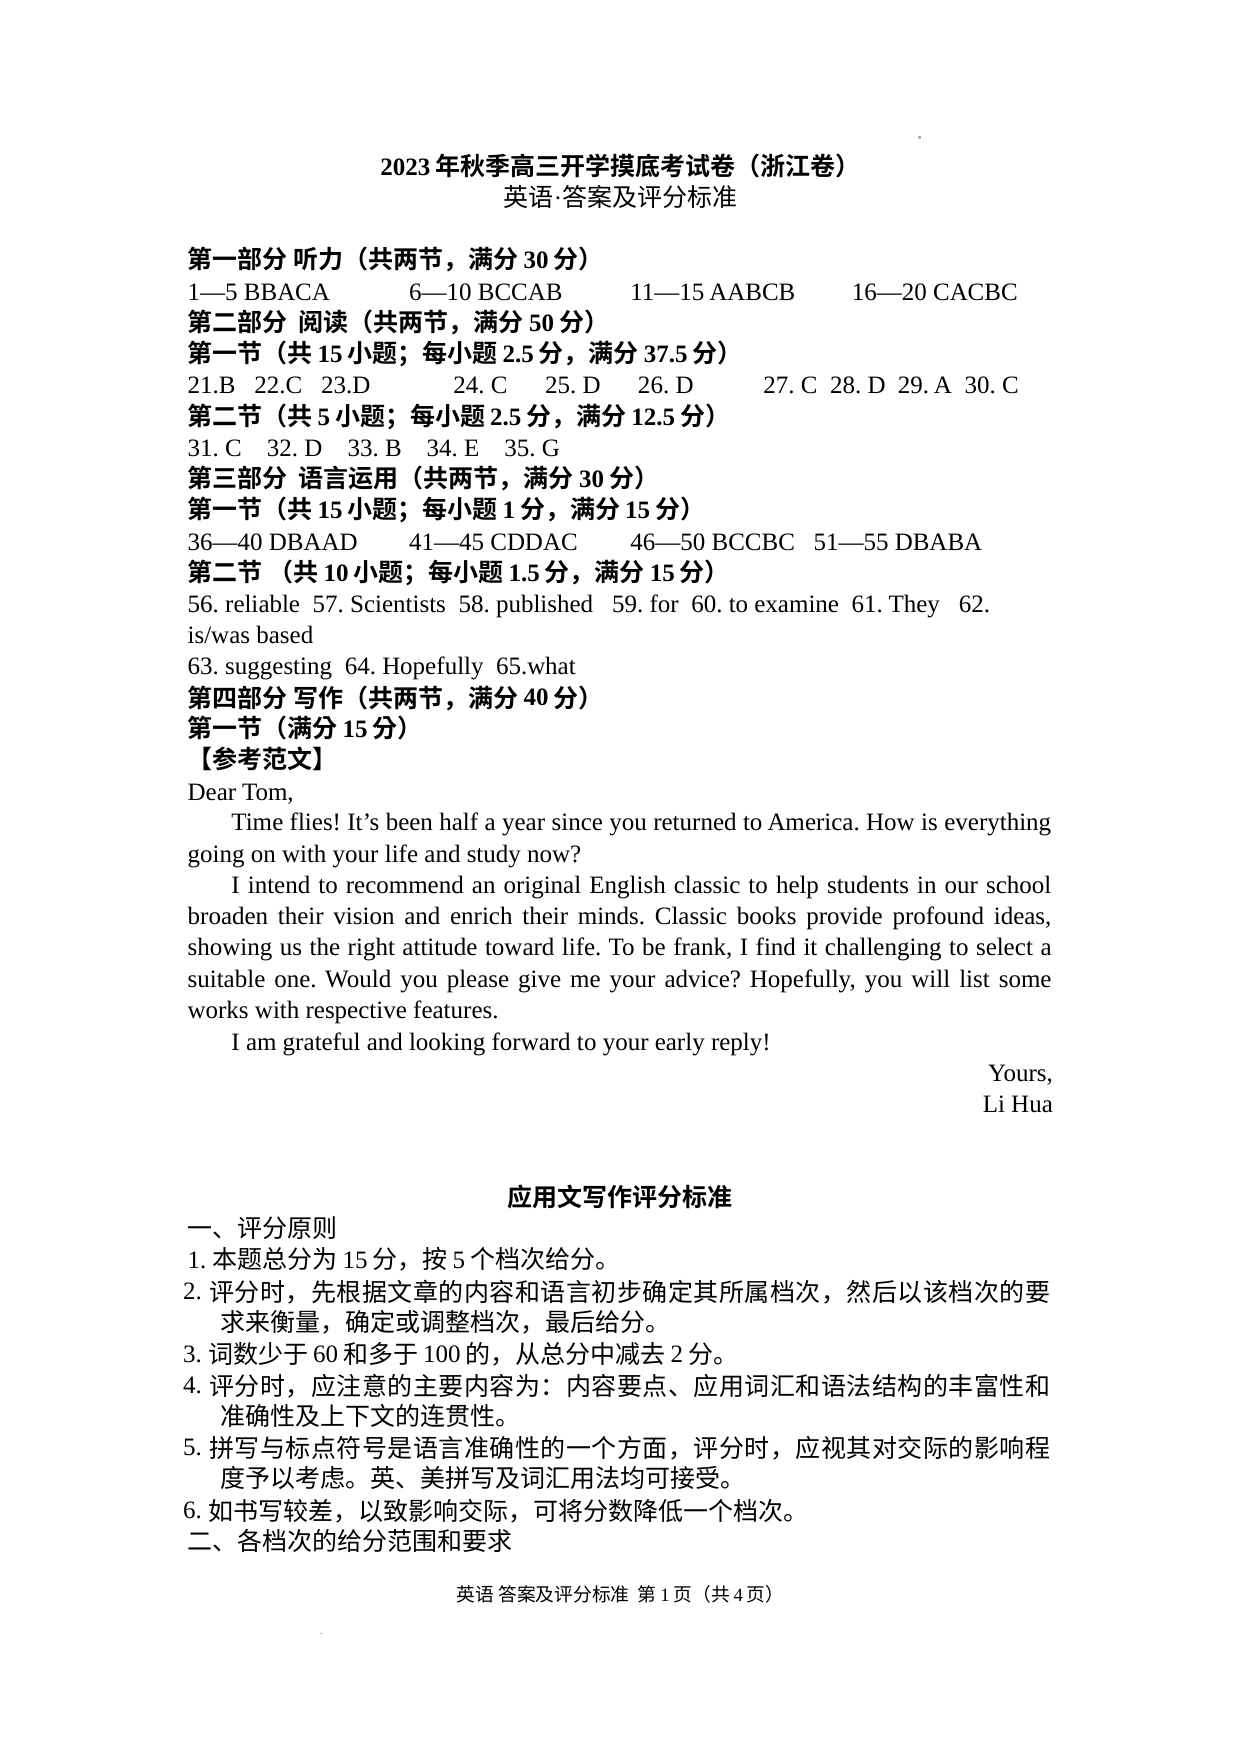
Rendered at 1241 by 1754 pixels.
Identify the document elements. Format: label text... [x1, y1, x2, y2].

text 第一节（满分15分） [187, 712, 1053, 744]
text 【参考范文】 [187, 744, 1053, 775]
text 2023年秋季高三开学摸底考试卷（浙江卷） [187, 150, 1053, 181]
text I intend to recommend an original English classic to help students in our school broaden their vision and enrich their minds. Classic books provide profound ideas, showing us the right attitude toward life. To be frank, I find it challenging to select a suitable one. Would you please give me your advice? Hopefully, you will list some works with respective features. [187, 869, 1053, 1025]
text 2. 评分时，先根据文章的内容和语言初步确定其所属档次，然后以该档次的要求来衡量，确定或调整档次，最后给分。 [183, 1275, 1053, 1337]
text 3. 词数少于60和多于100的，从总分中减去2分。 [183, 1337, 1053, 1369]
text 1. 本题总分为15分，按5个档次给分。 [187, 1244, 1053, 1275]
text Li Hua [187, 1087, 1053, 1119]
text Dear Tom, [187, 775, 1053, 806]
text 63. suggesting 64. Hopefully 65.what [187, 650, 1053, 681]
text 4. 评分时，应注意的主要内容为：内容要点、应用词汇和语法结构的丰富性和准确性及上下文的连贯性。 [183, 1369, 1053, 1431]
text 第四部分 写作（共两节，满分40分） [187, 681, 1053, 712]
text 第一部分 听力（共两节，满分30分） [187, 244, 1053, 275]
text 英语·答案及评分标准 [187, 181, 1053, 212]
text 31. C 32. D 33. B 34. E 35. G [187, 431, 1053, 462]
text 应用文写作评分标准 [187, 1181, 1053, 1212]
text 第二节（共5小题；每小题2.5分，满分12.5分） [187, 400, 1053, 431]
text Time flies! It’s been half a year since you returned to America. How is everything going on with your life and study now? [187, 806, 1053, 869]
text Yours, [187, 1056, 1053, 1087]
text 一、评分原则 [187, 1212, 1053, 1244]
text 21.B 22.C 23.D 24. C 25. D 26. D 27. C 28. D 29. A 30. C [187, 369, 1053, 400]
text 5. 拼写与标点符号是语言准确性的一个方面，评分时，应视其对交际的影响程度予以考虑。英、美拼写及词汇用法均可接受。 [183, 1431, 1053, 1494]
text 6. 如书写较差，以致影响交际，可将分数降低一个档次。 [183, 1494, 1053, 1525]
text 56. reliable 57. Scientists 58. published 59. for 60. to examine 61. They 62. is/was based [187, 587, 1053, 650]
text 二、各档次的给分范围和要求 [187, 1525, 1053, 1556]
text 1—5 BBACA 6—10 BCCAB 11—15 AABCB 16—20 CACBC [187, 275, 1053, 306]
text 第一节（共15小题；每小题1分，满分15分） [187, 494, 1053, 525]
text 36—40 DBAAD 41—45 CDDAC 46—50 BCCBC 51—55 DBABA [187, 525, 1053, 556]
text 第三部分 语言运用（共两节，满分30分） [187, 462, 1053, 494]
text 第二节 （共10小题；每小题1.5分，满分15分） [187, 556, 1053, 587]
text I am grateful and looking forward to your early reply! [187, 1025, 1053, 1056]
text 第二部分 阅读（共两节，满分50分） [187, 306, 1053, 337]
text 第一节（共15小题；每小题2.5分，满分37.5分） [187, 337, 1053, 369]
